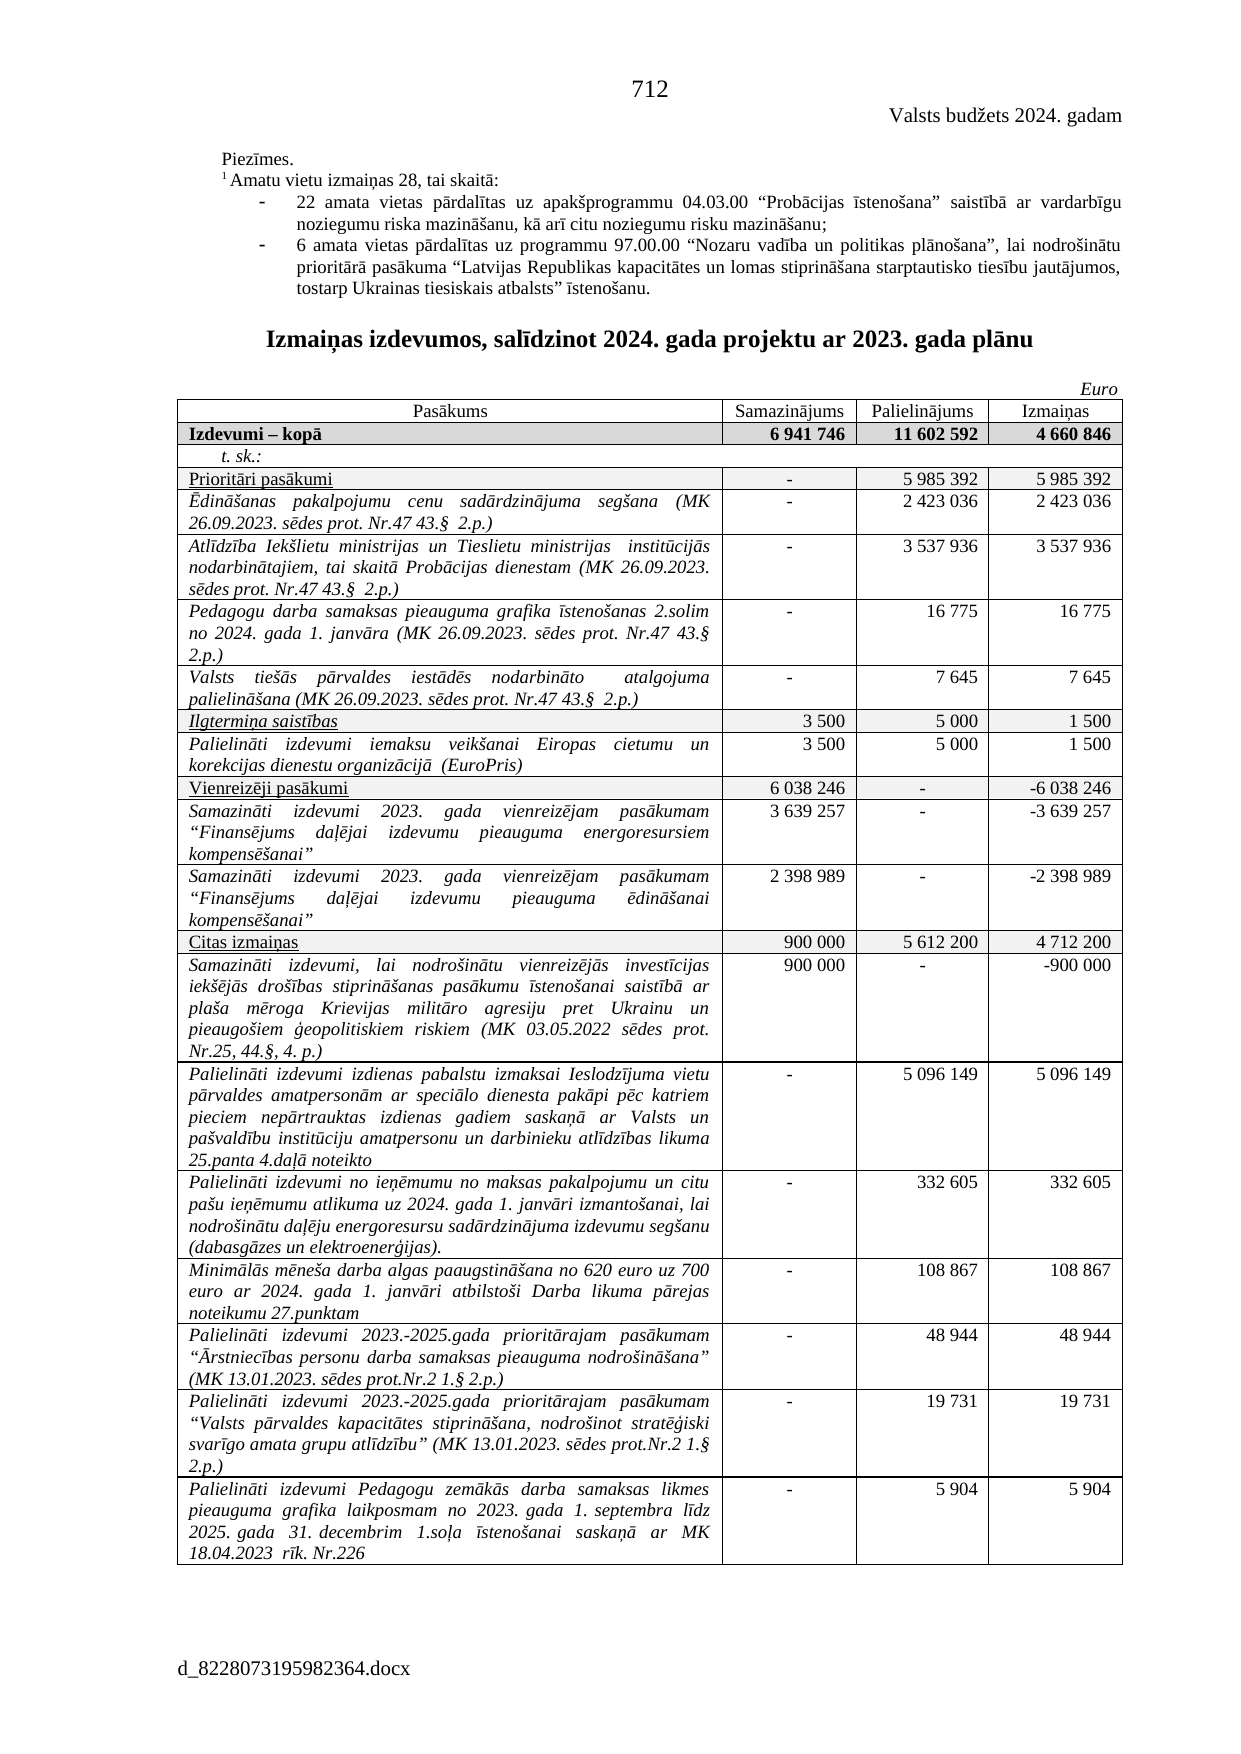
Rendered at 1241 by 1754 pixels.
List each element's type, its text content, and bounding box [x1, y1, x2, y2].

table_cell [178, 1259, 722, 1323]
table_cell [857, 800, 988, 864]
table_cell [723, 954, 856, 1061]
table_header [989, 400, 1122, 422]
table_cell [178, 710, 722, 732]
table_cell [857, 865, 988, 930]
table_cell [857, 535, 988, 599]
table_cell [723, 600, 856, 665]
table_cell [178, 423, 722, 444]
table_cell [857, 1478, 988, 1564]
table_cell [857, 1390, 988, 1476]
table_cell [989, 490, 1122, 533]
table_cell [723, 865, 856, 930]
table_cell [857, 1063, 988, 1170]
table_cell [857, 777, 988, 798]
list 6 amata vietas pārdalītas uz programmu 97.00.00 “Nozaru vadība un politikas plānošana”, lai nodrošinātu prioritārā pasākuma “Latvijas Republikas kapacitātes un lomas stiprināšana starptautisko tiesību jautājumos, tostarp Ukrainas tiesiskais atbalsts” īstenošanu. [259, 234, 1122, 299]
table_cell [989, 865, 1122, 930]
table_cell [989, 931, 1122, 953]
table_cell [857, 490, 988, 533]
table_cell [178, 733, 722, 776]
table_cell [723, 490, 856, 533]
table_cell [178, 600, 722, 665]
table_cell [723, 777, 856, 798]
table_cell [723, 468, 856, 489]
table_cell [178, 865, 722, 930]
list 22 amata vietas pārdalītas uz apakšprogrammu 04.03.00 “Probācijas īstenošana” saistībā ar vardarbīgu noziegumu riska mazināšanu, kā arī citu noziegumu risku mazināšanu; [259, 191, 1122, 234]
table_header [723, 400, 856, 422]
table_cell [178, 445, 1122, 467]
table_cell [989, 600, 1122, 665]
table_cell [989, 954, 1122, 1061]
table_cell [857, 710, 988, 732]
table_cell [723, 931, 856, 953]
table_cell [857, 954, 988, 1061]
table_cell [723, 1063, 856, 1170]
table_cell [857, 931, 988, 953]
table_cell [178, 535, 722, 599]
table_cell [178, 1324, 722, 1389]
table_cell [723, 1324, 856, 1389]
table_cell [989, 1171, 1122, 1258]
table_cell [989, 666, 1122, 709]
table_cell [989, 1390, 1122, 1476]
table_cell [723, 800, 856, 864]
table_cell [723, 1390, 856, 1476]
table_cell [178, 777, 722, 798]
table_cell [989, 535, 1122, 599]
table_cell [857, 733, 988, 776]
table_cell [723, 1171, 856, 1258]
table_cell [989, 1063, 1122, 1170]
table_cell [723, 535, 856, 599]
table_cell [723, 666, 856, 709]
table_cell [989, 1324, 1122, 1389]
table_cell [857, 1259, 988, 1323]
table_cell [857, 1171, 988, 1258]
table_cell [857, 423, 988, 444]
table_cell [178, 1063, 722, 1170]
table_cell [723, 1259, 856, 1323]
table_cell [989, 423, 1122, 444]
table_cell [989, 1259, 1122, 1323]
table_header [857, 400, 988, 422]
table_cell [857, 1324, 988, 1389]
text Euro [1002, 377, 1122, 399]
text Piezīmes. [177, 148, 1122, 169]
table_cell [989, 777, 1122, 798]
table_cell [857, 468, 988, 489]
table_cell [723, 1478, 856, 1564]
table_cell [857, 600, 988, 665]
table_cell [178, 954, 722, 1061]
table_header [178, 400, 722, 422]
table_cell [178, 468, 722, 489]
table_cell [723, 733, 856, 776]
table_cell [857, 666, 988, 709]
text Izmaiņas izdevumos, salīdzinot 2024. gada projektu ar 2023. gada plānu [177, 324, 1122, 352]
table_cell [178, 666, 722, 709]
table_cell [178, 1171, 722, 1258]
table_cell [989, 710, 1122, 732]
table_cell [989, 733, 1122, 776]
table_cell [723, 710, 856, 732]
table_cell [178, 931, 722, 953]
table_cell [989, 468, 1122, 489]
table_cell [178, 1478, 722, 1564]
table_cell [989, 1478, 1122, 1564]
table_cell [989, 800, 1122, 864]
text 1 Amatu vietu izmaiņas 28, tai skaitā: [177, 169, 1122, 191]
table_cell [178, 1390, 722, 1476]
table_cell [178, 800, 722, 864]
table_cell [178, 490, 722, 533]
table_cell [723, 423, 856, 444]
